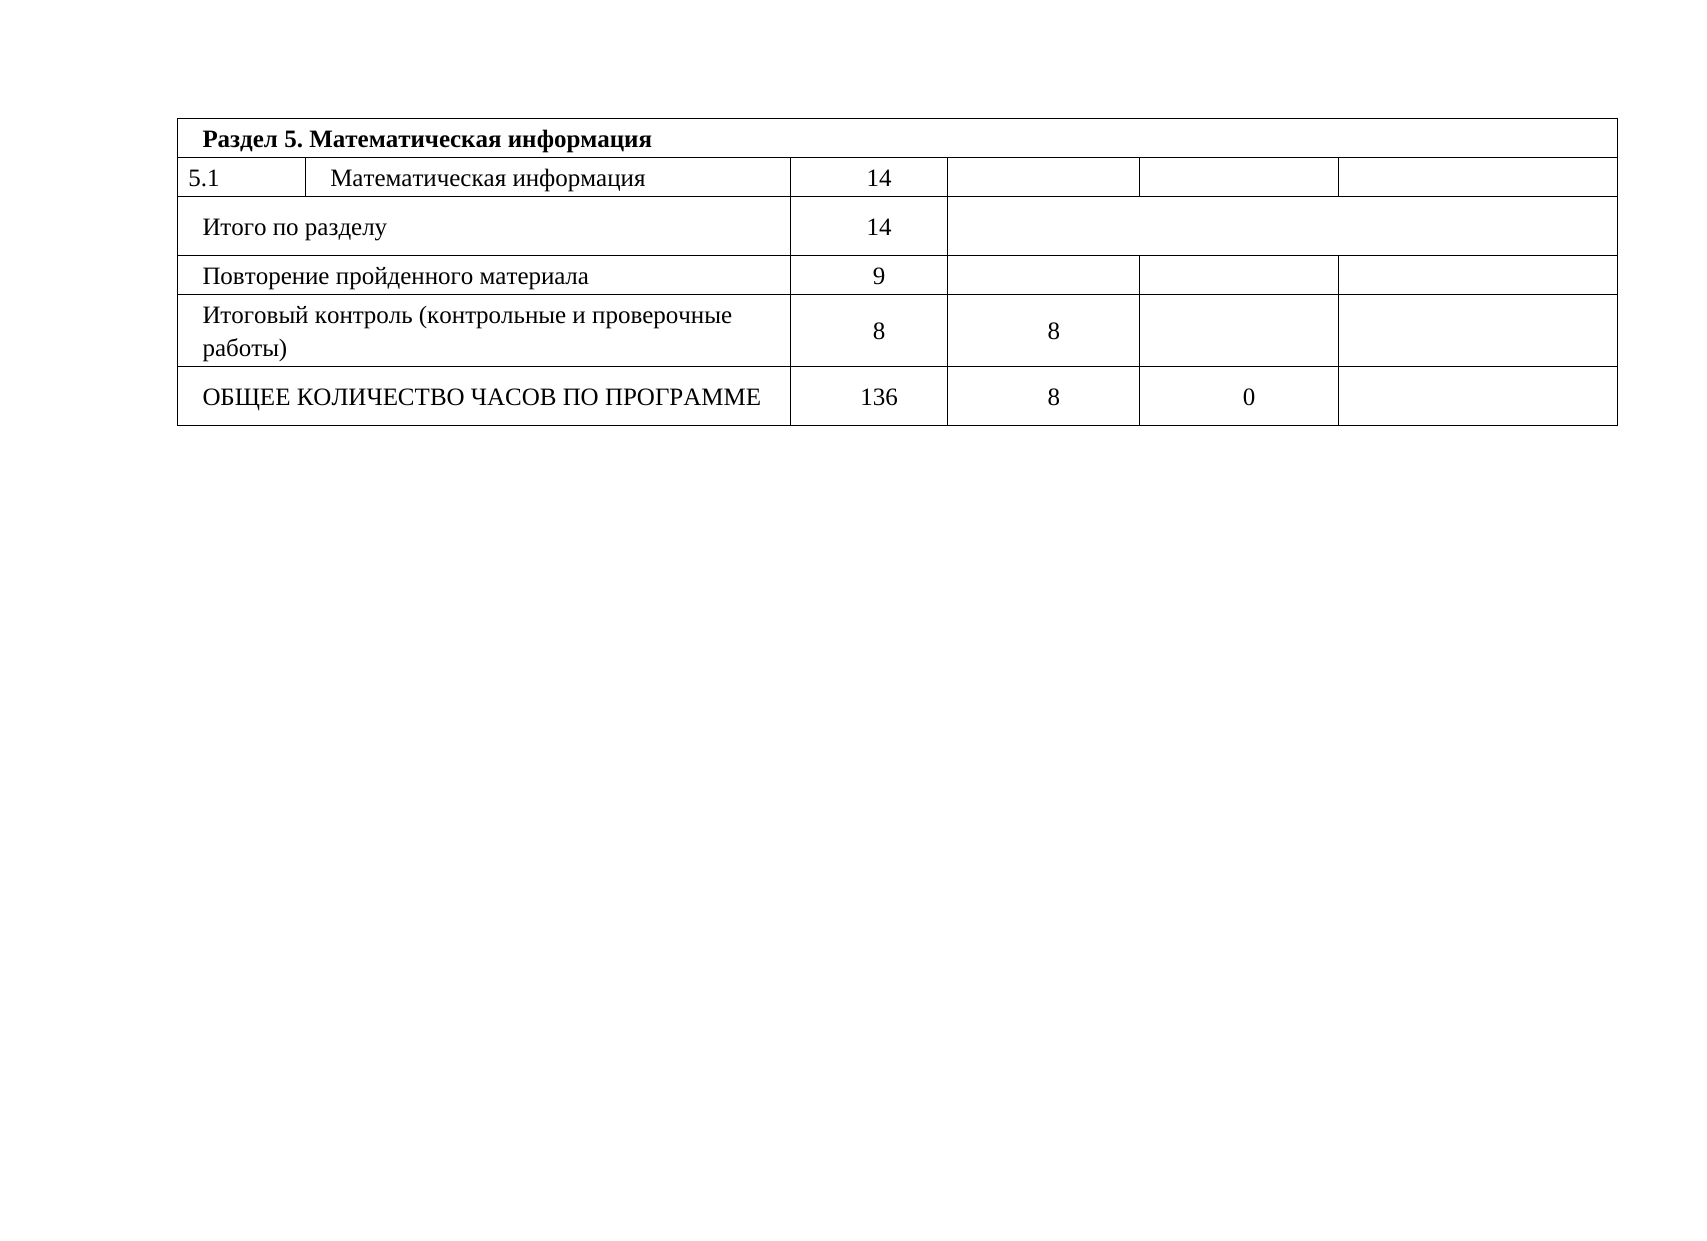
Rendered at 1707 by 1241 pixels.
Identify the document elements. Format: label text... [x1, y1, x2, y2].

table_cell Математическая информация [306, 158, 790, 196]
table_cell 14 [791, 197, 947, 255]
table_cell 136 [791, 367, 947, 424]
table_cell ОБЩЕЕ КОЛИЧЕСТВО ЧАСОВ ПО ПРОГРАММЕ [178, 367, 790, 424]
table_cell 8 [948, 295, 1139, 366]
table_cell [1339, 367, 1617, 424]
table_cell [1140, 256, 1338, 294]
table_cell [1339, 256, 1617, 294]
table_cell [1140, 295, 1338, 366]
table_cell [1140, 158, 1338, 196]
table_cell [948, 158, 1139, 196]
table_cell [1339, 158, 1617, 196]
table_cell Повторение пройденного материала [178, 256, 790, 294]
table_cell 9 [791, 256, 947, 294]
table_cell [1339, 295, 1617, 366]
table_cell [948, 256, 1139, 294]
table_cell 14 [791, 158, 947, 196]
table_cell 8 [948, 367, 1139, 424]
table_cell Итоговый контроль (контрольные и проверочные работы) [178, 295, 790, 366]
table_cell 8 [791, 295, 947, 366]
table_cell [948, 197, 1617, 255]
table_cell Итого по разделу [178, 197, 790, 255]
table_cell 0 [1140, 367, 1338, 424]
table_cell 5.1 [178, 158, 305, 196]
table_cell Раздел 5. Математическая информация [178, 119, 1617, 157]
